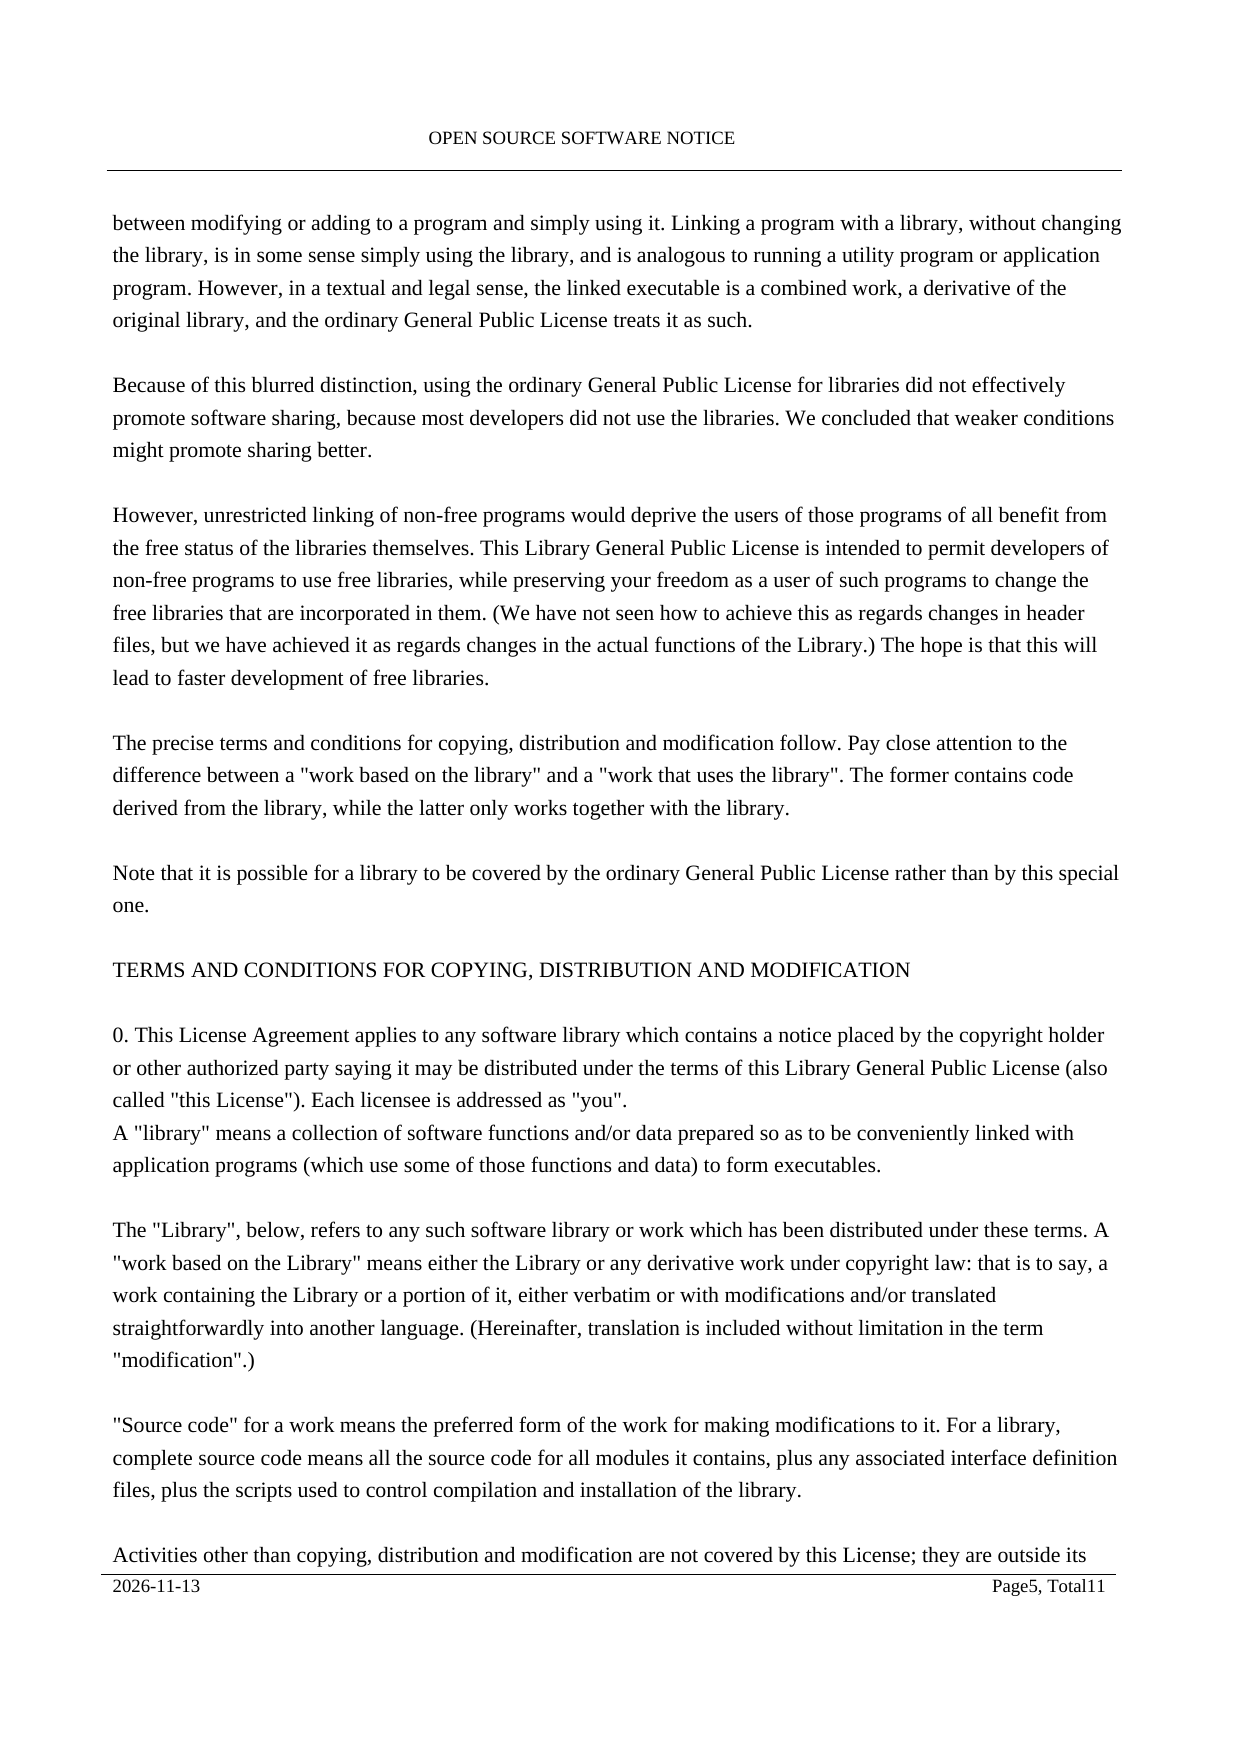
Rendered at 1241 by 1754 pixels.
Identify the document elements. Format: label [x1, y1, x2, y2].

text [112, 206, 1128, 1571]
